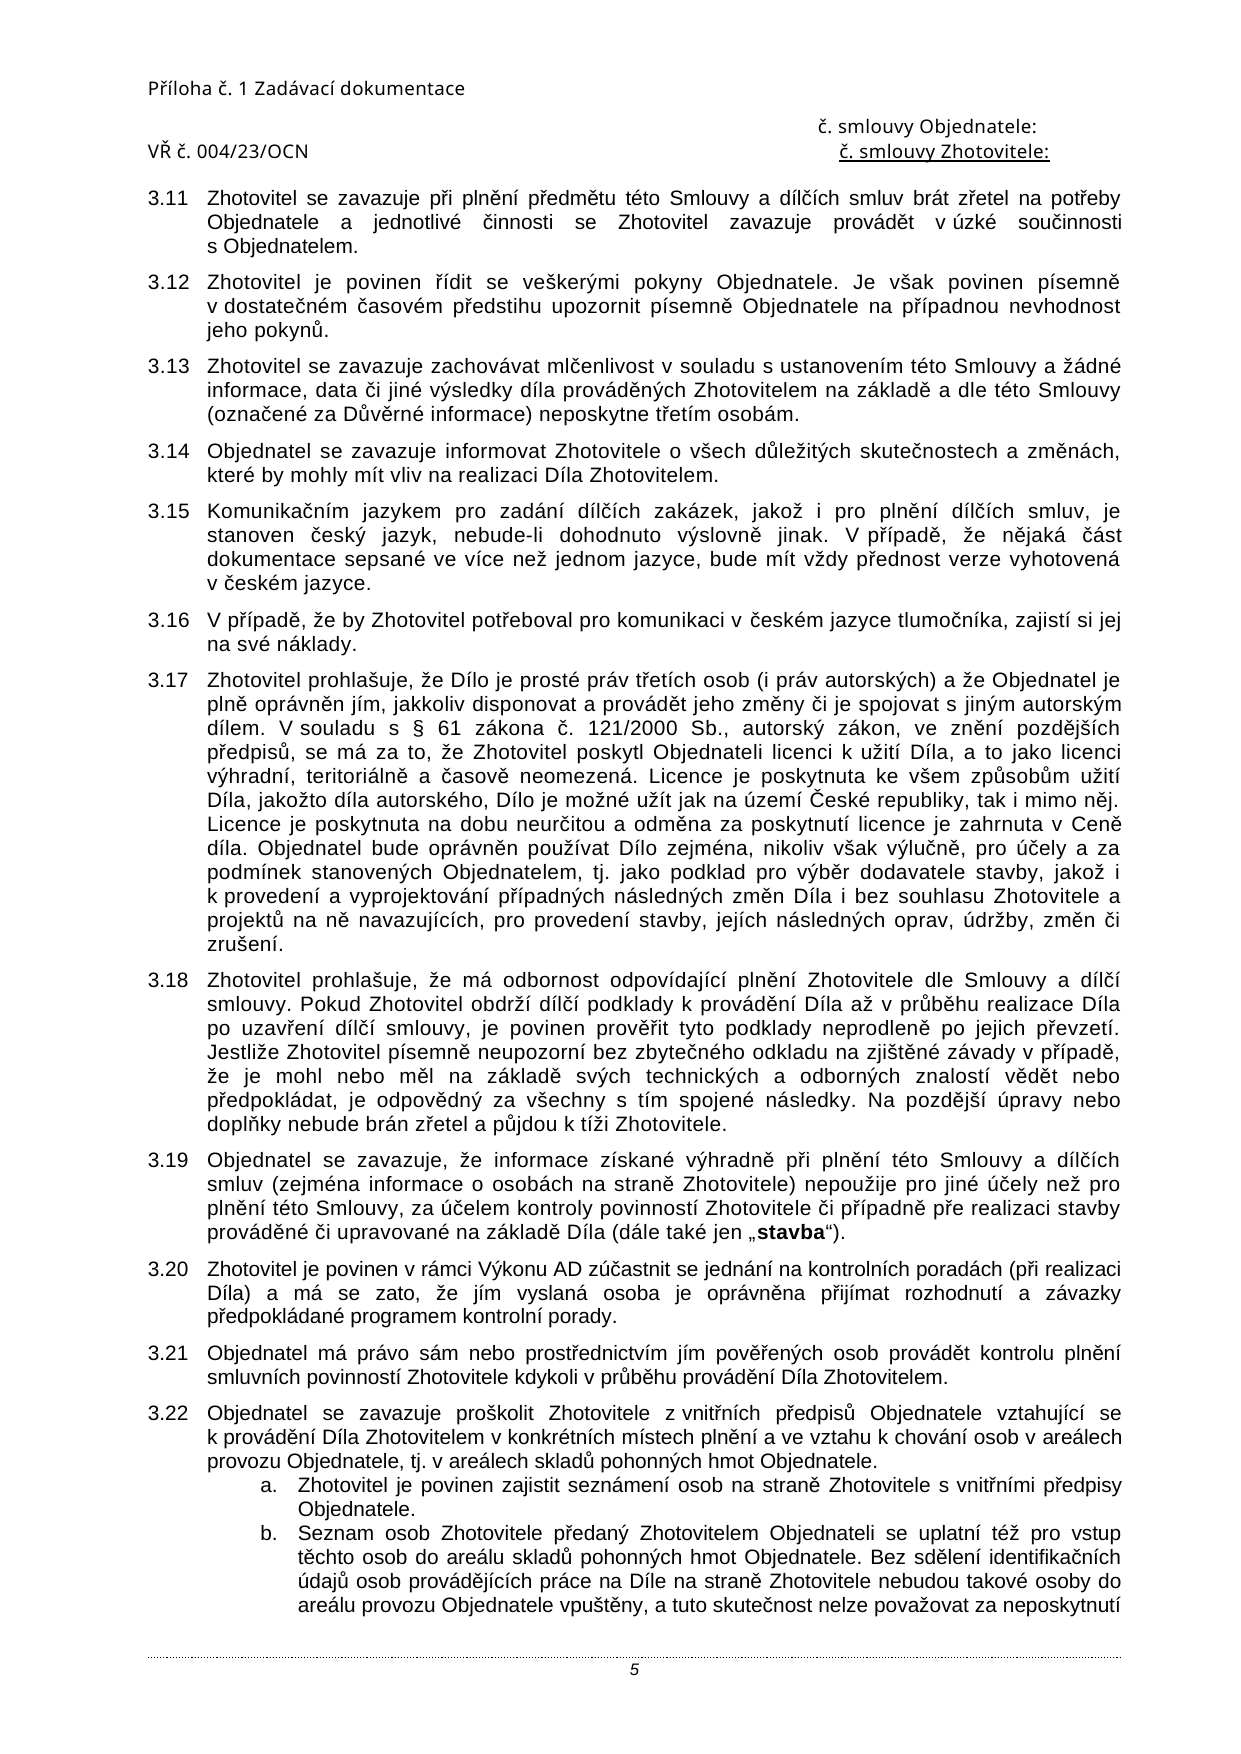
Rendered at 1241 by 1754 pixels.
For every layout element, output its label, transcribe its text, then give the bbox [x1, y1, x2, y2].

list Komunikačním jazykem pro zadání dílčích zakázek, jakož i pro plnění dílčích smluv, je stanoven český jazyk, nebude-li dohodnuto výslovně jinak. V případě, že nějaká část dokumentace sepsané ve více než jednom jazyce, bude mít vždy přednost verze vyhotovená v českém jazyce. [148, 499, 1122, 595]
list Zhotovitel se zavazuje zachovávat mlčenlivost v souladu s ustanovením této Smlouvy a žádné informace, data či jiné výsledky díla prováděných Zhotovitelem na základě a dle této Smlouvy (označené za Důvěrné informace) neposkytne třetím osobám. [148, 354, 1122, 426]
list Objednatel se zavazuje, že informace získané výhradně při plnění této Smlouvy a dílčích smluv (zejména informace o osobách na straně Zhotovitele) nepoužije pro jiné účely než pro plnění této Smlouvy, za účelem kontroly povinností Zhotovitele či případně pře realizaci stavby prováděné či upravované na základě Díla (dále také jen „stavba“). [148, 1148, 1122, 1244]
list Zhotovitel prohlašuje, že má odbornost odpovídající plnění Zhotovitele dle Smlouvy a dílčí smlouvy. Pokud Zhotovitel obdrží dílčí podklady k provádění Díla až v průběhu realizace Díla po uzavření dílčí smlouvy, je povinen prověřit tyto podklady neprodleně po jejich převzetí. Jestliže Zhotovitel písemně neupozorní bez zbytečného odkladu na zjištěné závady v případě, že je mohl nebo měl na základě svých technických a odborných znalostí vědět nebo předpokládat, je odpovědný za všechny s tím spojené následky. Na pozdější úpravy nebo doplňky nebude brán zřetel a půjdou k tíži Zhotovitele. [148, 968, 1122, 1136]
list Zhotovitel je povinen v rámci Výkonu AD zúčastnit se jednání na kontrolních poradách (při realizaci Díla) a má se zato, že jím vyslaná osoba je oprávněna přijímat rozhodnutí a závazky předpokládané programem kontrolní porady. [148, 1256, 1122, 1328]
list Objednatel se zavazuje proškolit Zhotovitele z vnitřních předpisů Objednatele vztahující se k provádění Díla Zhotovitelem v konkrétních místech plnění a ve vztahu k chování osob v areálech provozu Objednatele, tj. v areálech skladů pohonných hmot Objednatele. [148, 1401, 1122, 1473]
list V případě, že by Zhotovitel potřeboval pro komunikaci v českém jazyce tlumočníka, zajistí si jej na své náklady. [148, 607, 1122, 655]
list Objednatel má právo sám nebo prostřednictvím jím pověřených osob provádět kontrolu plnění smluvních povinností Zhotovitele kdykoli v průběhu provádění Díla Zhotovitelem. [148, 1341, 1122, 1389]
list Zhotovitel prohlašuje, že Dílo je prosté práv třetích osob (i práv autorských) a že Objednatel je plně oprávněn jím, jakkoliv disponovat a provádět jeho změny či je spojovat s jiným autorským dílem. V souladu s § 61 zákona č. 121/2000 Sb., autorský zákon, ve znění pozdějších předpisů, se má za to, že Zhotovitel poskytl Objednateli licenci k užití Díla, a to jako licenci výhradní, teritoriálně a časově neomezená. Licence je poskytnuta ke všem způsobům užití Díla, jakožto díla autorského, Dílo je možné užít jak na území České republiky, tak i mimo něj. Licence je poskytnuta na dobu neurčitou a odměna za poskytnutí licence je zahrnuta v Ceně díla. Objednatel bude oprávněn používat Dílo zejména, nikoliv však výlučně, pro účely a za podmínek stanovených Objednatelem, tj. jako podklad pro výběr dodavatele stavby, jakož i k provedení a vyprojektování případných následných změn Díla i bez souhlasu Zhotovitele a projektů na ně navazujících, pro provedení stavby, jejích následných oprav, údržby, změn či zrušení. [148, 668, 1122, 955]
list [260, 1521, 1122, 1617]
list Zhotovitel je povinen zajistit seznámení osob na straně Zhotovitele s vnitřními předpisy Objednatele. [260, 1473, 1122, 1521]
list Zhotovitel je povinen řídit se veškerými pokyny Objednatele. Je však povinen písemně v dostatečném časovém předstihu upozornit písemně Objednatele na případnou nevhodnost jeho pokynů. [148, 270, 1122, 342]
list Objednatel se zavazuje informovat Zhotovitele o všech důležitých skutečnostech a změnách, které by mohly mít vliv na realizaci Díla Zhotovitelem. [148, 439, 1122, 487]
list Zhotovitel se zavazuje při plnění předmětu této Smlouvy a dílčích smluv brát zřetel na potřeby Objednatele a jednotlivé činnosti se Zhotovitel zavazuje provádět v úzké součinnosti s Objednatelem. [148, 186, 1122, 257]
